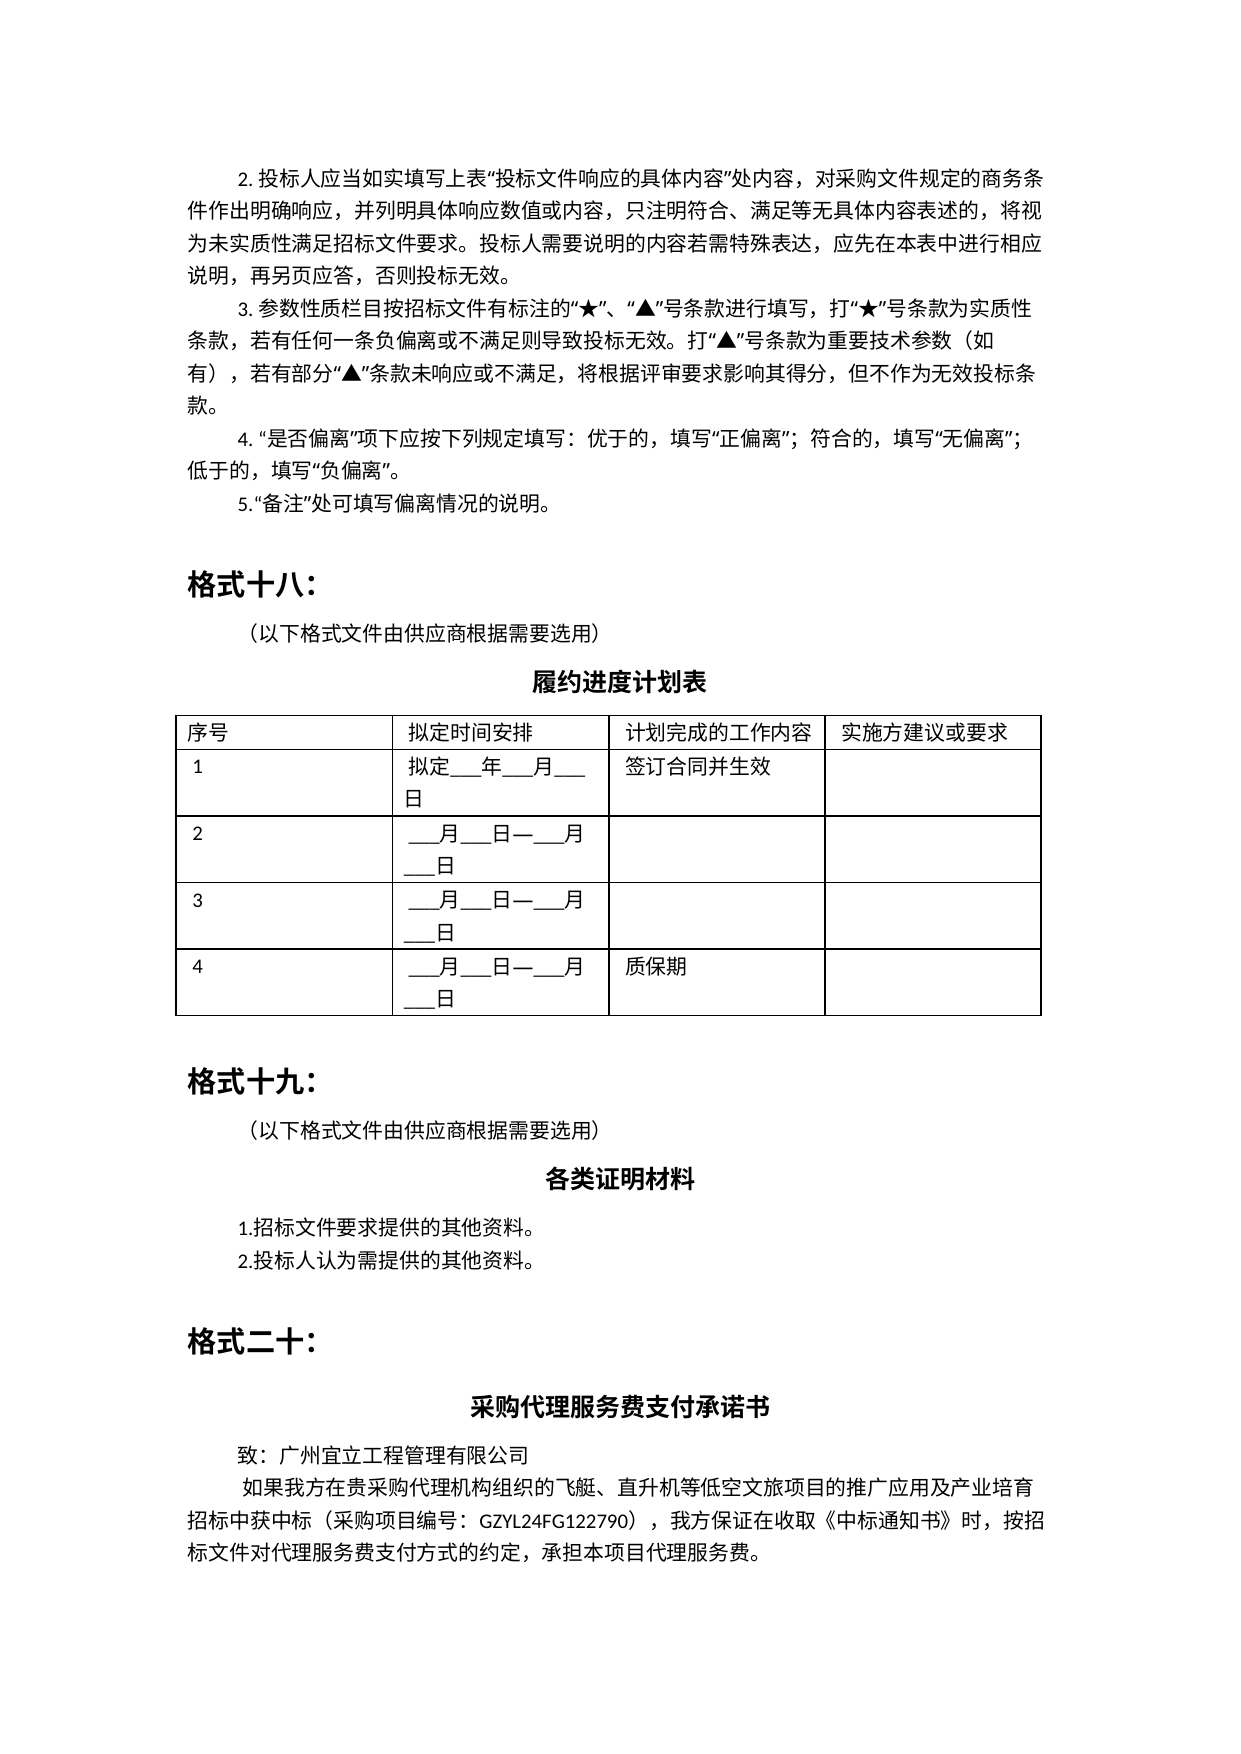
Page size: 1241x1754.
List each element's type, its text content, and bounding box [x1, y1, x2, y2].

table_cell 签订合同并生效 [610, 750, 824, 815]
table_header 序号 [177, 716, 392, 748]
table_cell [826, 817, 1040, 882]
text 3. 参数性质栏目按招标文件有标注的“★”、“▲”号条款进行填写，打“★”号条款为实质性条款，若有任何一条负偏离或不满足则导致投标无效。打“▲”号条款为重要技术参数（如有），若有部分“▲”条款未响应或不满足，将根据评审要求影响其得分，但不作为无效投标条款。 [187, 292, 1053, 422]
table_cell [610, 817, 824, 882]
table_cell [826, 950, 1040, 1015]
text 采购代理服务费支付承诺书 [187, 1374, 1053, 1439]
text （以下格式文件由供应商根据需要选用） [187, 617, 1053, 649]
table_cell [826, 750, 1040, 815]
text 如果我方在贵采购代理机构组织的飞艇、直升机等低空文旅项目的推广应用及产业培育招标中获中标（采购项目编号：GZYL24FG122790），我方保证在收取《中标通知书》时，按招标文件对代理服务费支付方式的约定，承担本项目代理服务费。 [187, 1471, 1053, 1569]
table_cell [826, 883, 1040, 948]
text （以下格式文件由供应商根据需要选用） [187, 1114, 1053, 1146]
table_header 实施方建议或要求 [826, 716, 1040, 748]
table_cell 质保期 [610, 950, 824, 1015]
table_header 计划完成的工作内容 [610, 716, 824, 748]
text 2.投标人认为需提供的其他资料。 [187, 1244, 1053, 1276]
text 4. “是否偏离”项下应按下列规定填写：优于的，填写“正偏离”；符合的，填写“无偏离”；低于的，填写“负偏离”。 [187, 422, 1053, 487]
table_cell ___月___日—___月___日 [393, 950, 608, 1015]
table_cell [610, 883, 824, 948]
text 5.“备注”处可填写偏离情况的说明。 [187, 487, 1053, 519]
table_cell ___月___日—___月___日 [393, 883, 608, 948]
table_cell 4 [177, 950, 392, 1015]
table_cell ___月___日—___月___日 [393, 817, 608, 882]
text 格式二十： [187, 1309, 1053, 1374]
text 格式十八： [187, 552, 1053, 617]
table_cell 3 [177, 883, 392, 948]
table_cell 拟定___年___月___日 [393, 750, 608, 815]
text 致：广州宜立工程管理有限公司 [187, 1439, 1053, 1471]
table_cell 2 [177, 817, 392, 882]
text 2. 投标人应当如实填写上表“投标文件响应的具体内容”处内容，对采购文件规定的商务条件作出明确响应，并列明具体响应数值或内容，只注明符合、满足等无具体内容表述的，将视为未实质性满足招标文件要求。投标人需要说明的内容若需特殊表达，应先在本表中进行相应说明，再另页应答，否则投标无效。 [187, 162, 1053, 292]
text 1.招标文件要求提供的其他资料。 [187, 1211, 1053, 1244]
text 各类证明材料 [187, 1146, 1053, 1211]
table_header 拟定时间安排 [393, 716, 608, 748]
text 履约进度计划表 [187, 649, 1053, 714]
text 格式十九： [187, 1049, 1053, 1114]
table_cell 1 [177, 750, 392, 815]
